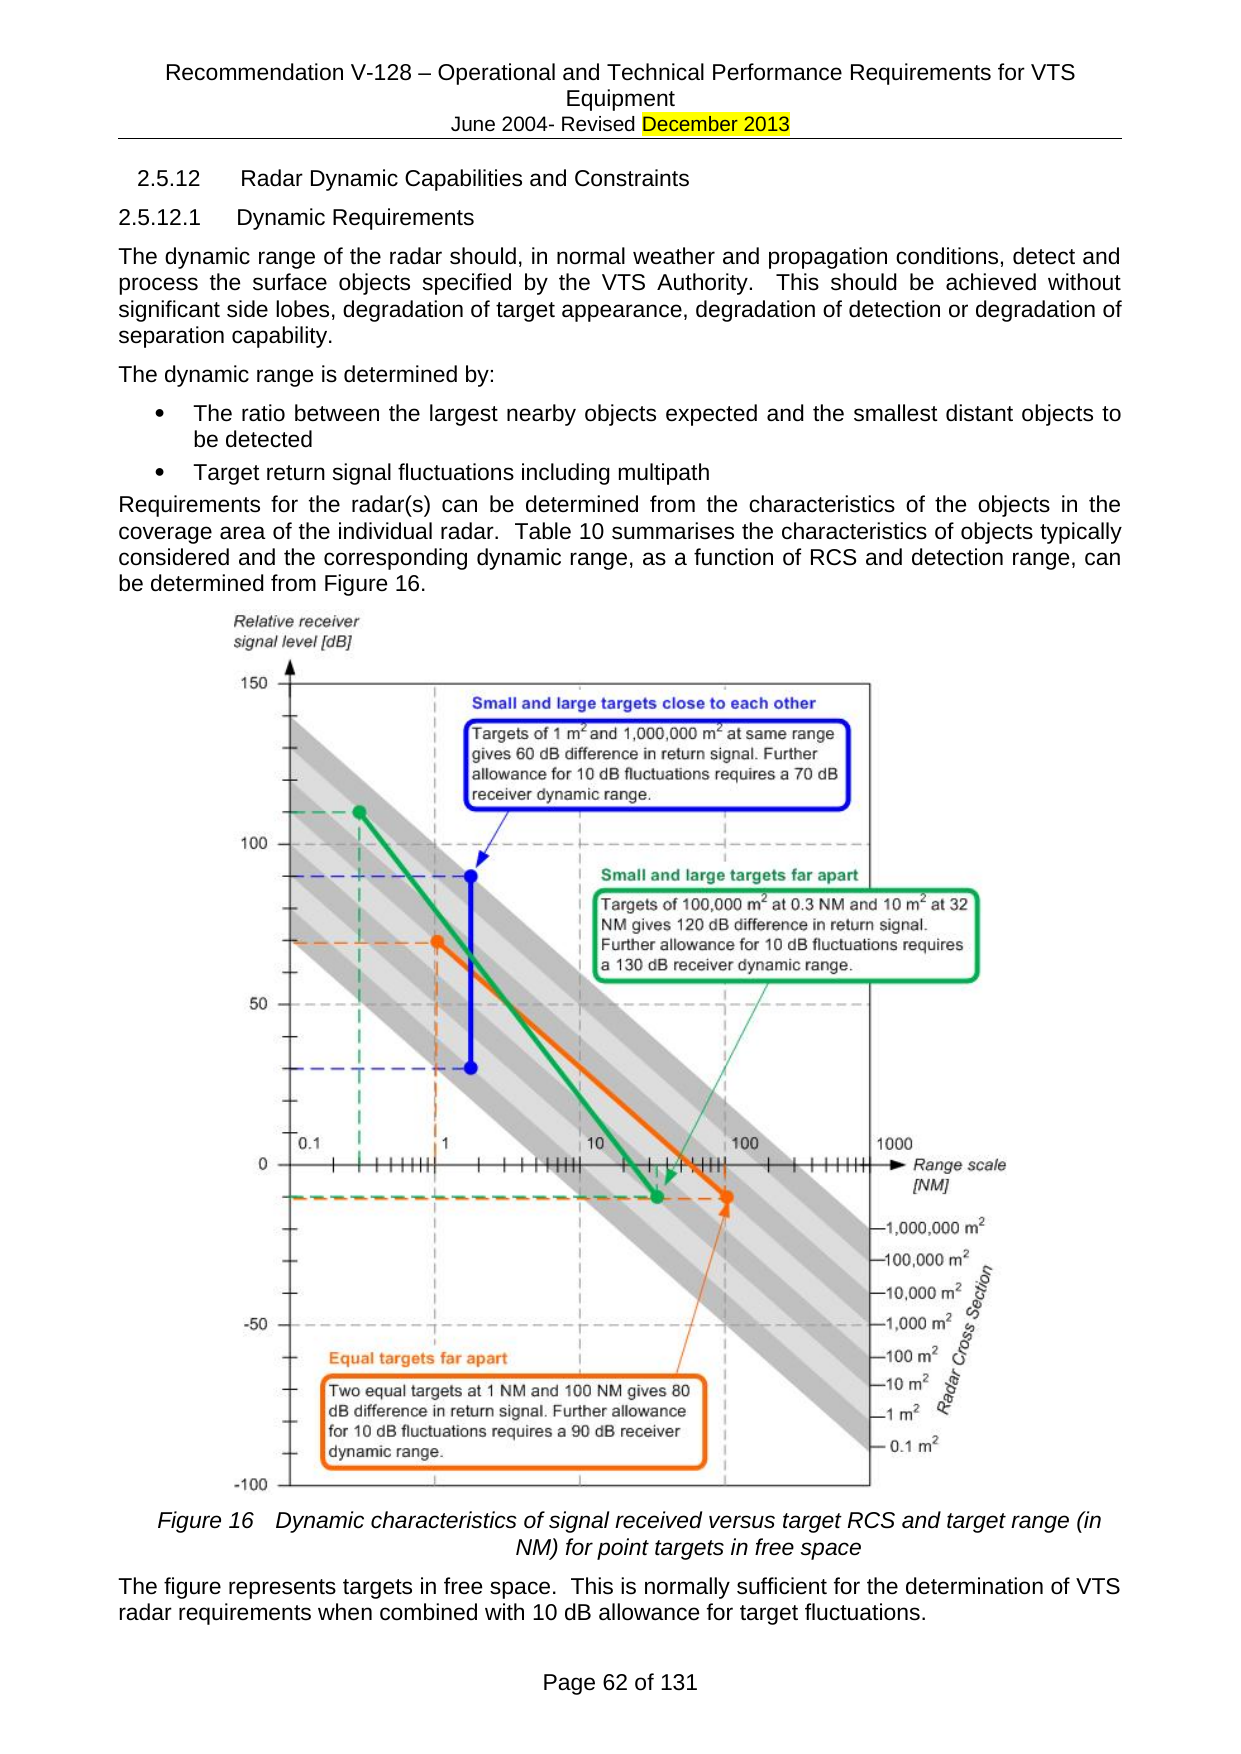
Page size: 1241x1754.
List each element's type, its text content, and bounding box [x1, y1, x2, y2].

subtitle Dynamic Requirements [118, 204, 1122, 230]
picture [233, 609, 1007, 1495]
text Target return signal fluctuations including multipath [156, 459, 1122, 485]
text The figure represents targets in free space. This is normally sufficient for the determination of VTS radar requirements when combined with 10 dB allowance for target fluctuations. [118, 1573, 1122, 1625]
text Requirements for the radar(s) can be determined from the characteristics of the objects in the coverage area of the individual radar. Table 10 summarises the characteristics of objects typically considered and the corresponding dynamic range, as a function of RCS and detection range, can be determined from figure 16. [118, 491, 1122, 597]
subtitle Radar Dynamic Capabilities and Constraints [137, 165, 1122, 192]
text The dynamic range is determined by: [118, 361, 1122, 387]
text The dynamic range of the radar should, in normal weather and propagation conditions, detect and process the surface objects specified by the VTS Authority. This should be achieved without significant side lobes, degradation of target appearance, degradation of detection or degradation of separation capability. [118, 243, 1122, 348]
text The ratio between the largest nearby objects expected and the smallest distant objects to be detected [156, 400, 1122, 452]
text Dynamic characteristics of signal received versus target RCS and target range (in NM) for point targets in free space [137, 1507, 1122, 1560]
